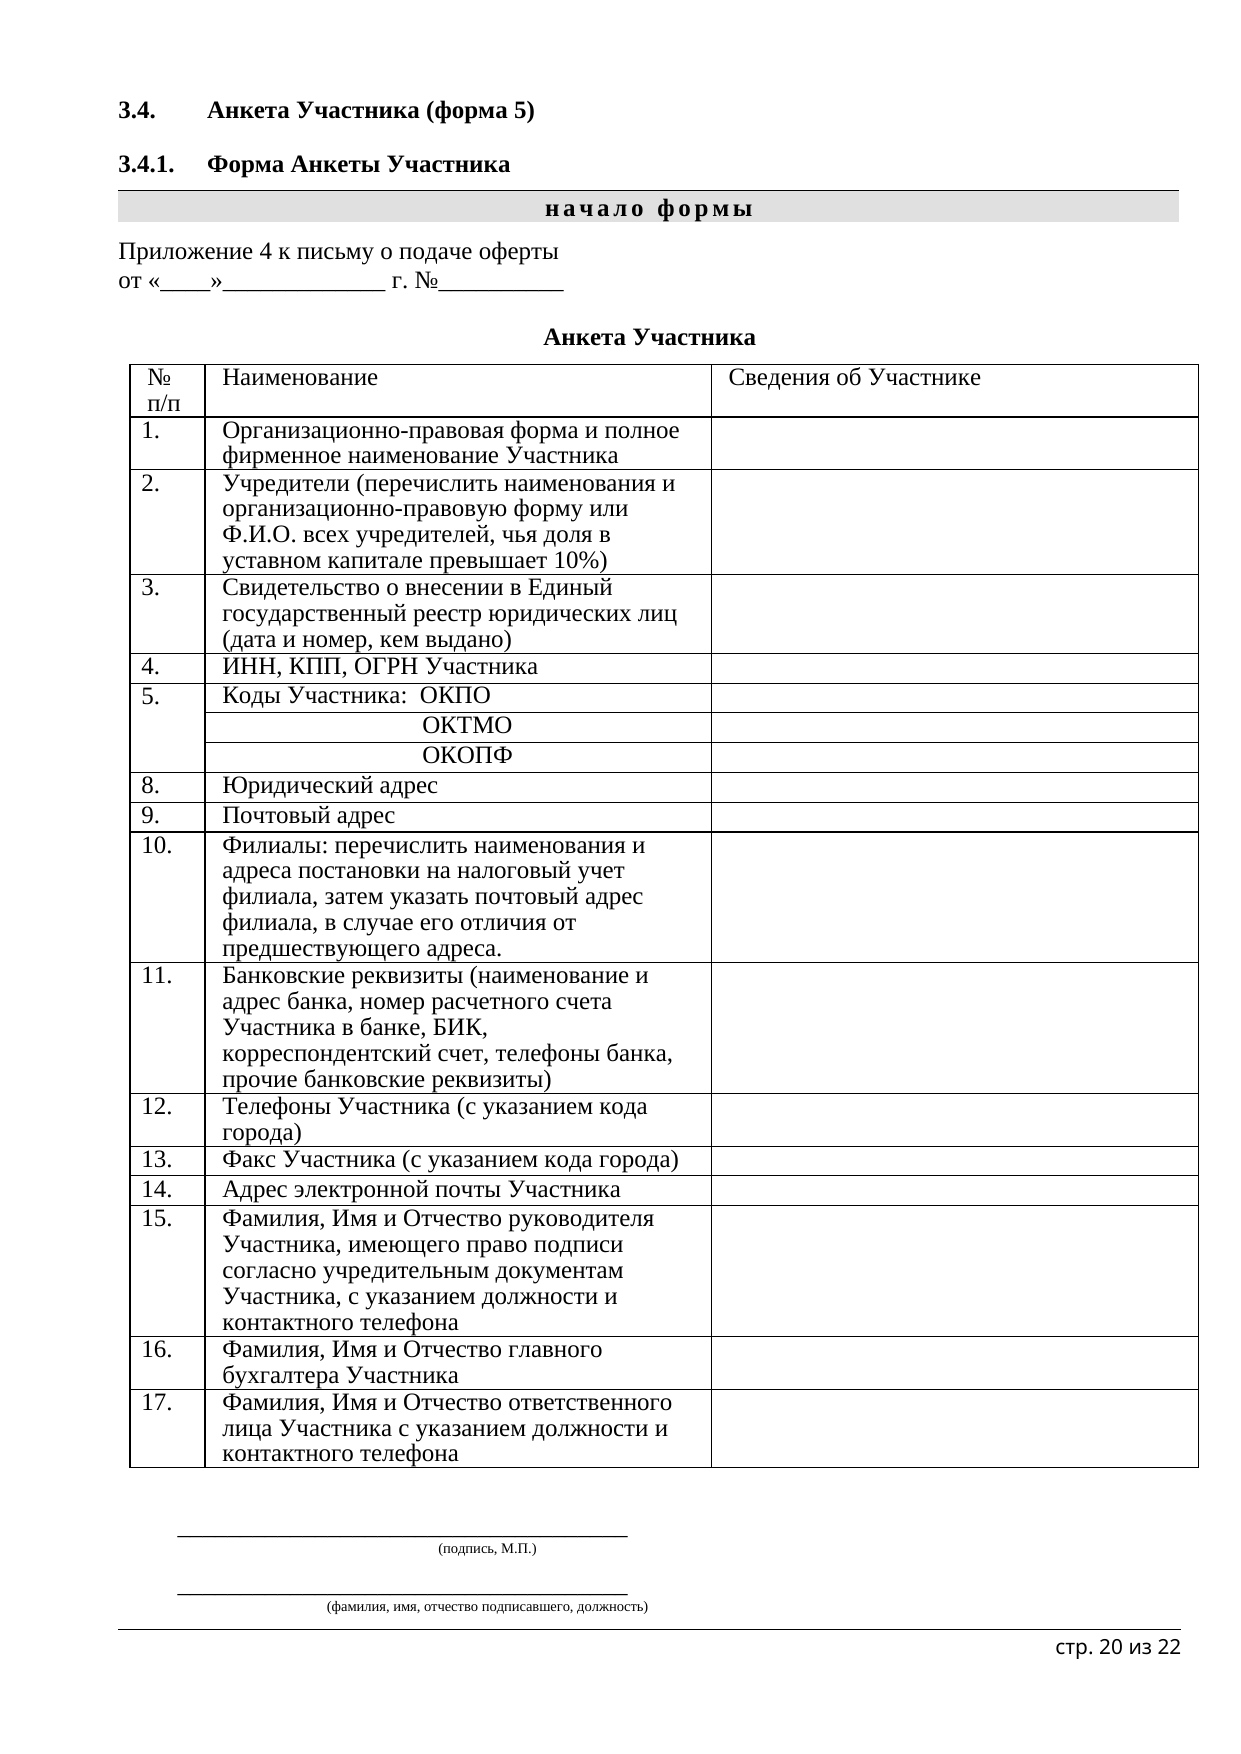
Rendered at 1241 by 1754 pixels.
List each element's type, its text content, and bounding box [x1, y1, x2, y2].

table_cell [131, 1147, 204, 1175]
table_cell Юридический адрес [206, 773, 711, 802]
text (подпись, М.П.) [118, 1540, 797, 1569]
table_cell Факс Участника (с указанием кода города) [206, 1147, 711, 1175]
table_cell [712, 1176, 1198, 1205]
table_cell [712, 713, 1198, 742]
table_cell Организационно-правовая форма и полное фирменное наименование Участника [206, 418, 711, 469]
table_cell [131, 1094, 204, 1146]
table_cell [131, 803, 204, 831]
table_header № п/п [131, 365, 204, 416]
text Приложение 4 к письму о подаче оферты от «____»_____________ г. №__________ [118, 236, 1181, 294]
table_cell [131, 773, 204, 802]
table_cell Фамилия, Имя и Отчество ответственного лица Участника с указанием должности и контактного телефона [206, 1390, 711, 1467]
table_cell Фамилия, Имя и Отчество главного бухгалтера Участника [206, 1337, 711, 1388]
table_cell [712, 743, 1198, 772]
table_cell Учредители (перечислить наименования и организационно-правовую форму или Ф.И.О. всех учредителей, чья доля в уставном капитале превышает 10%) [206, 470, 711, 574]
table_cell [131, 833, 204, 962]
table_cell Адрес электронной почты Участника [206, 1176, 711, 1205]
table_cell [131, 654, 204, 682]
table_cell [131, 470, 204, 574]
table_cell [712, 1206, 1198, 1336]
table_cell [712, 833, 1198, 962]
table_cell [712, 963, 1198, 1093]
table_cell [712, 773, 1198, 802]
text ____________________________________ [118, 1511, 1181, 1540]
table_cell [131, 1176, 204, 1205]
table_cell [712, 1390, 1198, 1467]
table_cell [131, 684, 204, 772]
table_cell [712, 1094, 1198, 1146]
table_cell [131, 575, 204, 653]
list Форма Анкеты Участника [118, 149, 1181, 177]
table_cell [712, 1147, 1198, 1175]
table_cell ОКОПФ [206, 743, 711, 772]
table_cell Почтовый адрес [206, 803, 711, 831]
text начало формы [118, 191, 1179, 222]
table_cell [712, 418, 1198, 469]
table_cell Телефоны Участника (с указанием кода города) [206, 1094, 711, 1146]
table_cell [131, 418, 204, 469]
table_header Сведения об Участнике [712, 365, 1198, 416]
table_cell Филиалы: перечислить наименования и адреса постановки на налоговый учет филиала, затем указать почтовый адрес филиала, в случае его отличия от предшествующего адреса. [206, 833, 711, 962]
table_cell Свидетельство о внесении в Единый государственный реестр юридических лиц (дата и номер, кем выдано) [206, 575, 711, 653]
table_cell ИНН, КПП, ОГРН Участника [206, 654, 711, 682]
table_cell ОКТМО [206, 713, 711, 742]
table_cell [712, 1337, 1198, 1388]
table_cell [712, 803, 1198, 831]
table_cell Фамилия, Имя и Отчество руководителя Участника, имеющего право подписи согласно учредительным документам Участника, с указанием должности и контактного телефона [206, 1206, 711, 1336]
subtitle Анкета Участника (форма 5) [118, 95, 1181, 124]
text ____________________________________ [118, 1569, 1181, 1598]
table_cell [712, 654, 1198, 682]
table_header Наименование [206, 365, 711, 416]
table_cell [131, 963, 204, 1093]
text (фамилия, имя, отчество подписавшего, должность) [118, 1598, 797, 1626]
table_cell [712, 470, 1198, 574]
table_cell Коды Участника: ОКПО [206, 684, 711, 712]
table_cell [131, 1337, 204, 1388]
table_cell [131, 1390, 204, 1467]
table_cell [712, 575, 1198, 653]
table_cell [131, 1206, 204, 1336]
text Анкета Участника [118, 322, 1181, 351]
table_cell Банковские реквизиты (наименование и адрес банка, номер расчетного счета Участника в банке, БИК, корреспондентский счет, телефоны банка, прочие банковские реквизиты) [206, 963, 711, 1093]
table_cell [712, 684, 1198, 712]
